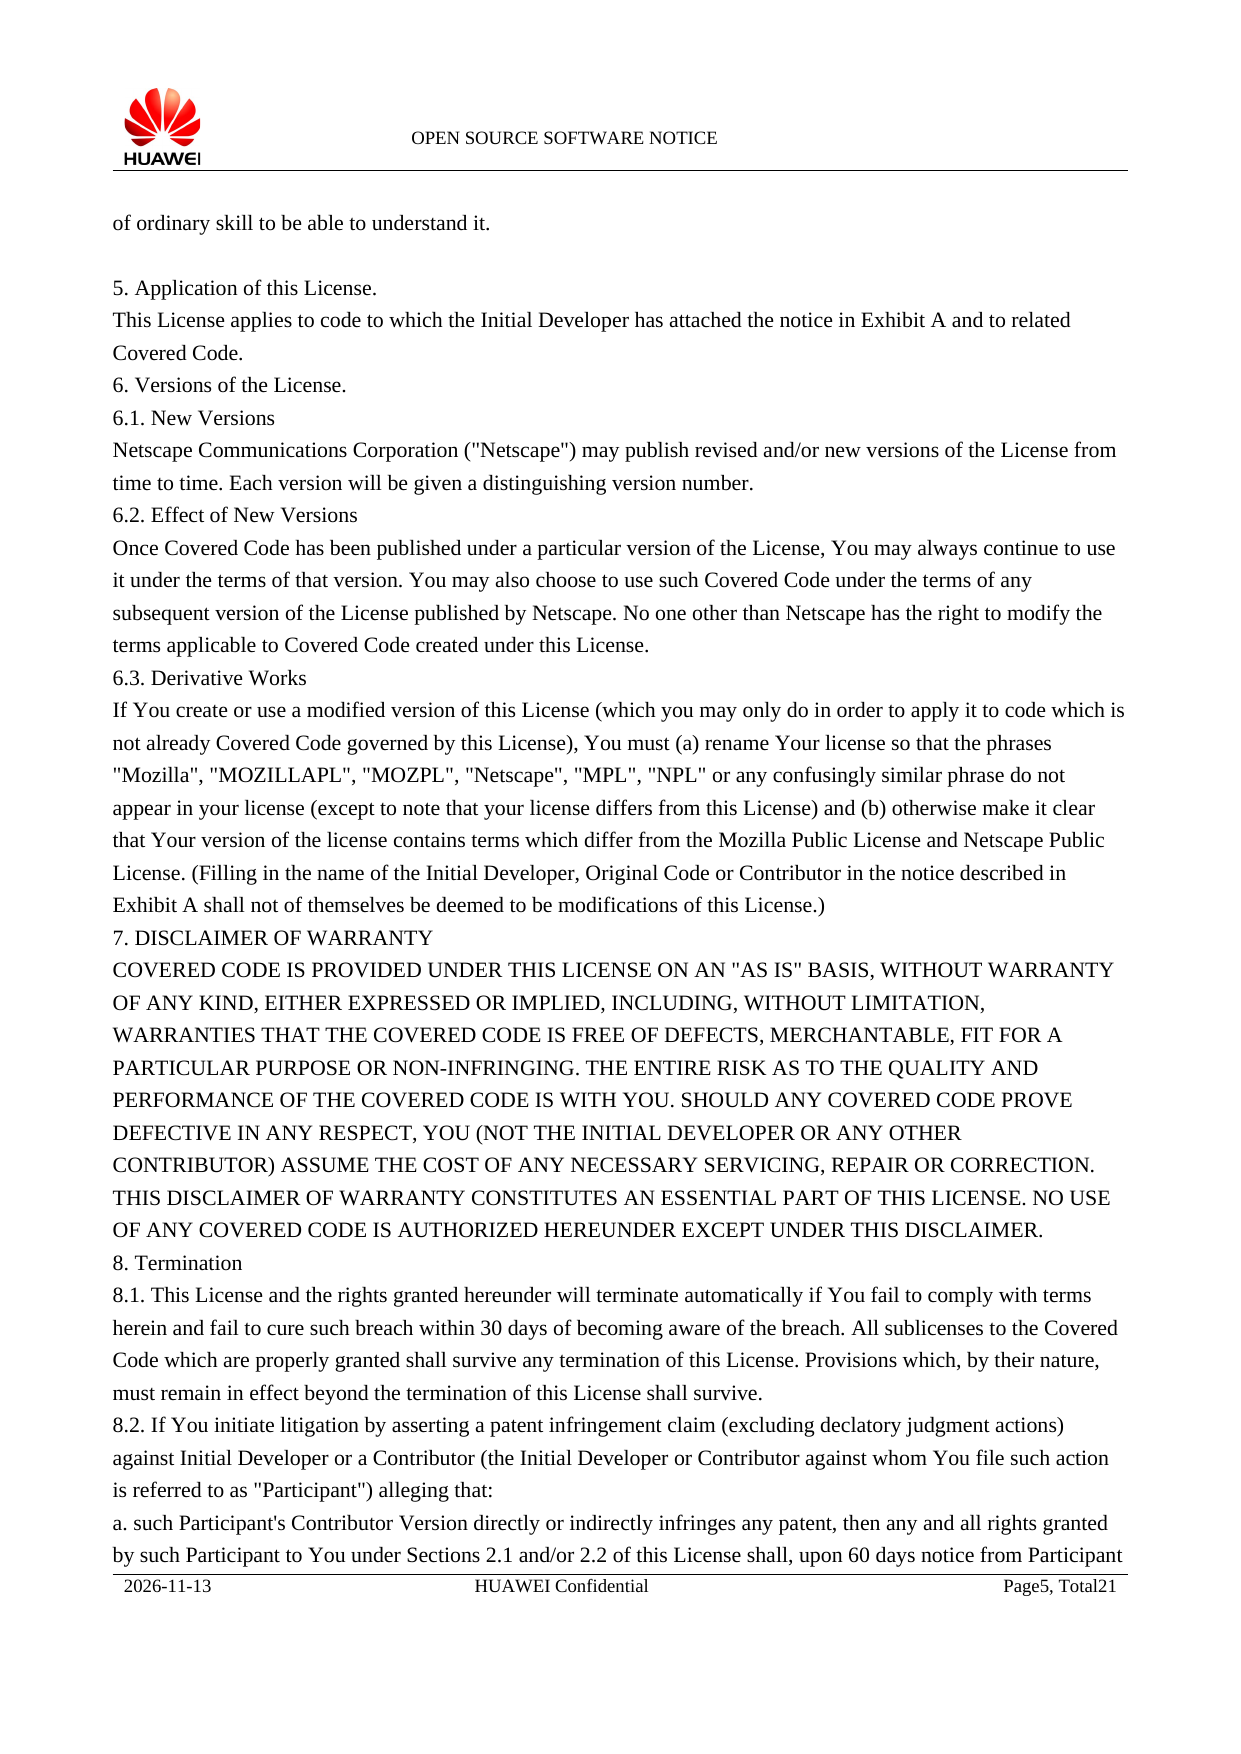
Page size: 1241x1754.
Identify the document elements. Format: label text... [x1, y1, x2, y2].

picture [124, 88, 201, 165]
